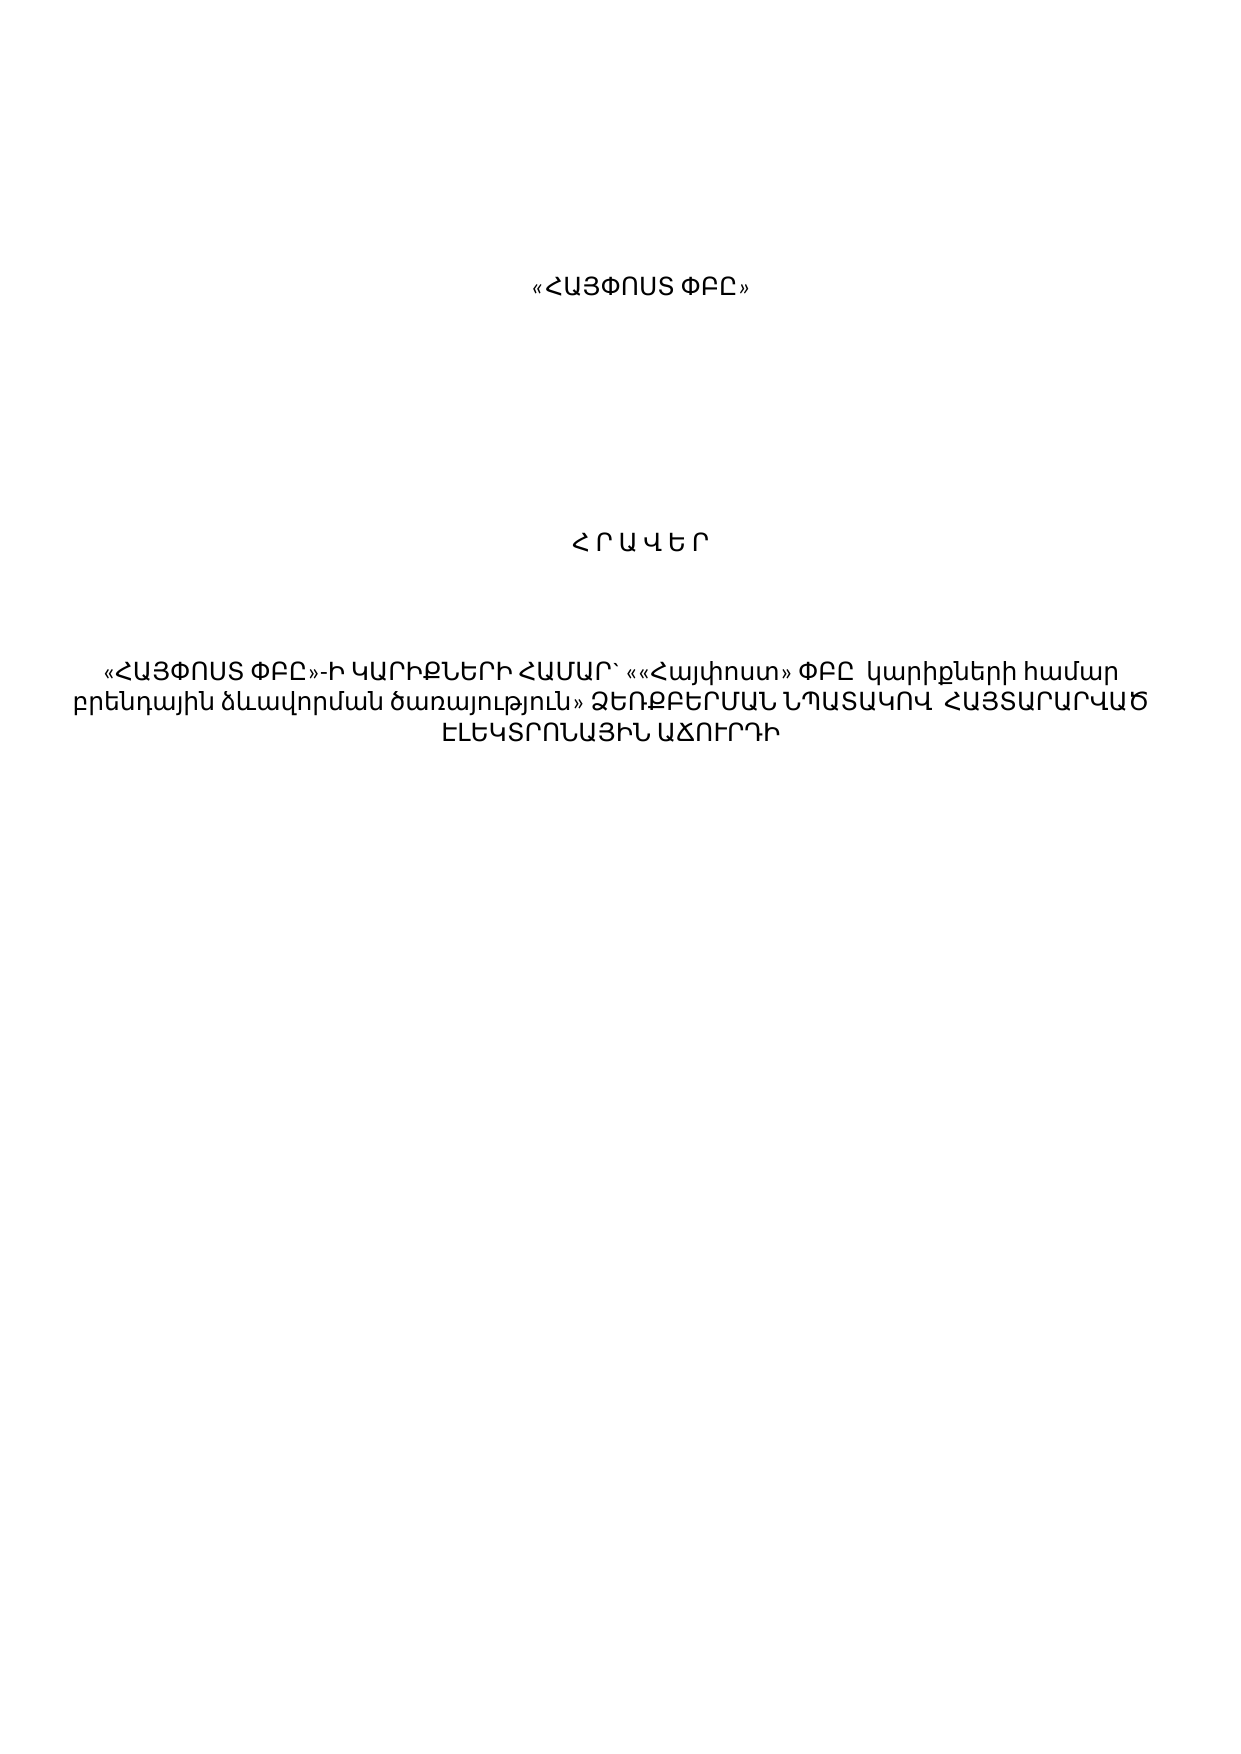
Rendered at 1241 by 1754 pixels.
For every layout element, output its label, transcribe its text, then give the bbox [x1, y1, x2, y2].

text « ՀԱՅՓՈՍՏ ՓԲԸ» [69, 271, 1152, 301]
text «ՀԱՅՓՈՍՏ ՓԲԸ»-Ի ԿԱՐԻՔՆԵՐԻ ՀԱՄԱՐ` ««Հայփոստ» ՓԲԸ կարիքների համար բրենդային ձևավորման ծառայություն» ՁԵՌՔԲԵՐՄԱՆ ՆՊԱՏԱԿՈՎ ՀԱՅՏԱՐԱՐՎԱԾ ԷԼԵԿՏՐՈՆԱՅԻՆ ԱՃՈՒՐԴԻ [69, 656, 1152, 748]
text Հ Ր Ա Վ Ե Ր [69, 527, 1152, 557]
